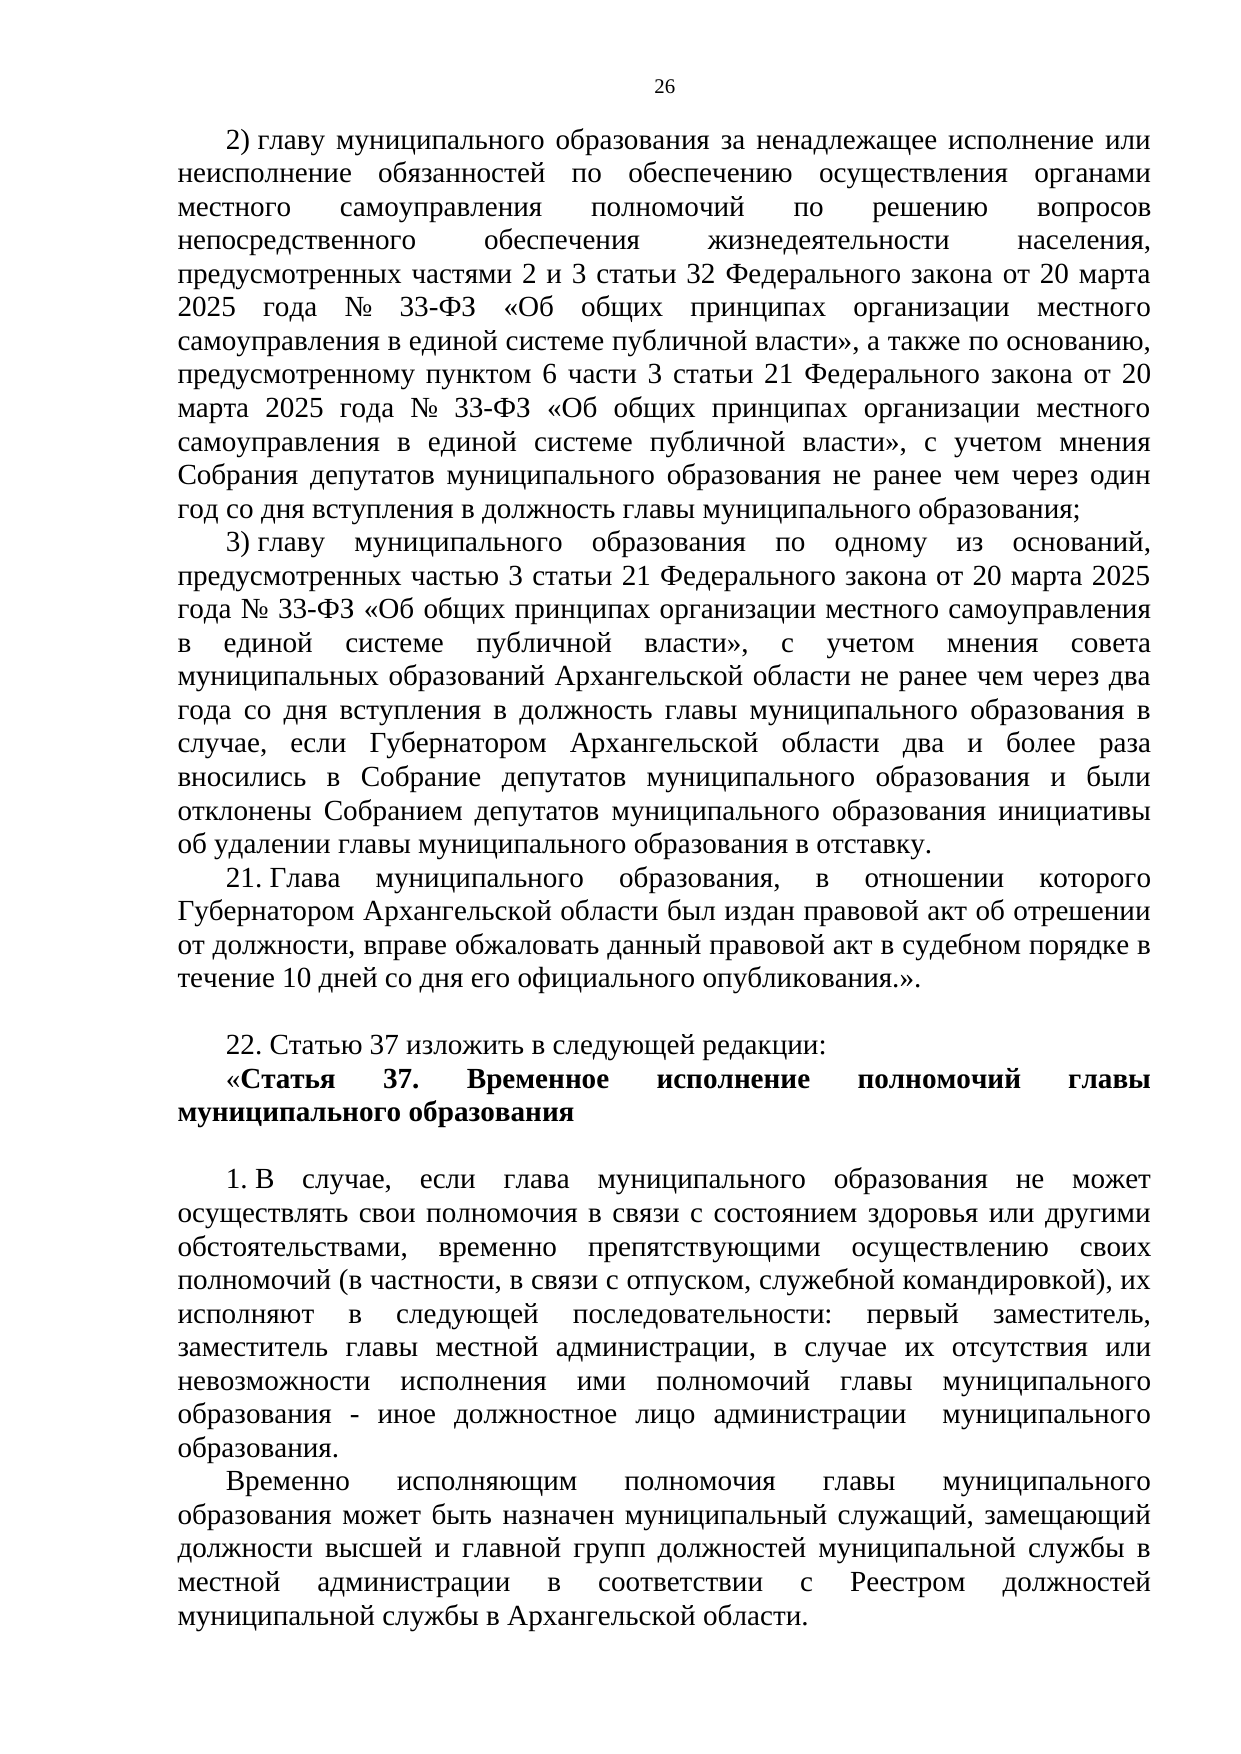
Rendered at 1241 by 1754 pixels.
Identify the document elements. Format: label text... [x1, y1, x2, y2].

text 1. В случае, если глава муниципального образования не может осуществлять свои полномочия в связи с состоянием здоровья или другими обстоятельствами, временно препятствующими осуществлению своих полномочий (в частности, в связи с отпуском, служебной командировкой), их исполняют в следующей последовательности: первый заместитель, заместитель главы местной администрации, в случае их отсутствия или невозможности исполнения ими полномочий главы муниципального образования - иное должностное лицо администрации муниципального образования. [177, 1162, 1152, 1463]
text Временно исполняющим полномочия главы муниципального образования может быть назначен муниципальный служащий, замещающий должности высшей и главной групп должностей муниципальной службы в местной администрации в соответствии с Реестром должностей муниципальной службы в Архангельской области. [177, 1463, 1152, 1631]
text «Статья 37. Временное исполнение полномочий главы муниципального образования [177, 1061, 1152, 1128]
text 2) главу муниципального образования за ненадлежащее исполнение или неисполнение обязанностей по обеспечению осуществления органами местного самоуправления полномочий по решению вопросов непосредственного обеспечения жизнедеятельности населения, предусмотренных частями 2 и 3 статьи 32 Федерального закона от 20 марта 2025 года № 33-ФЗ «Об общих принципах организации местного самоуправления в единой системе публичной власти», а также по основанию, предусмотренному пунктом 6 части 3 статьи 21 Федерального закона от 20 марта 2025 года № 33-ФЗ «Об общих принципах организации местного самоуправления в единой системе публичной власти», с учетом мнения Собрания депутатов муниципального образования не ранее чем через один год со дня вступления в должность главы муниципального образования; [177, 122, 1152, 524]
text 21. Глава муниципального образования, в отношении которого Губернатором Архангельской области был издан правовой акт об отрешении от должности, вправе обжаловать данный правовой акт в судебном порядке в течение 10 дней со дня его официального опубликования.». [177, 860, 1152, 994]
text 22. Статью 37 изложить в следующей редакции: [177, 1027, 1152, 1061]
text 3) главу муниципального образования по одному из оснований, предусмотренных частью 3 статьи 21 Федерального закона от 20 марта 2025 года № 33-ФЗ «Об общих принципах организации местного самоуправления в единой системе публичной власти», с учетом мнения совета муниципальных образований Архангельской области не ранее чем через два года со дня вступления в должность главы муниципального образования в случае, если Губернатором Архангельской области два и более раза вносились в Собрание депутатов муниципального образования и были отклонены Собранием депутатов муниципального образования инициативы об удалении главы муниципального образования в отставку. [177, 524, 1152, 860]
